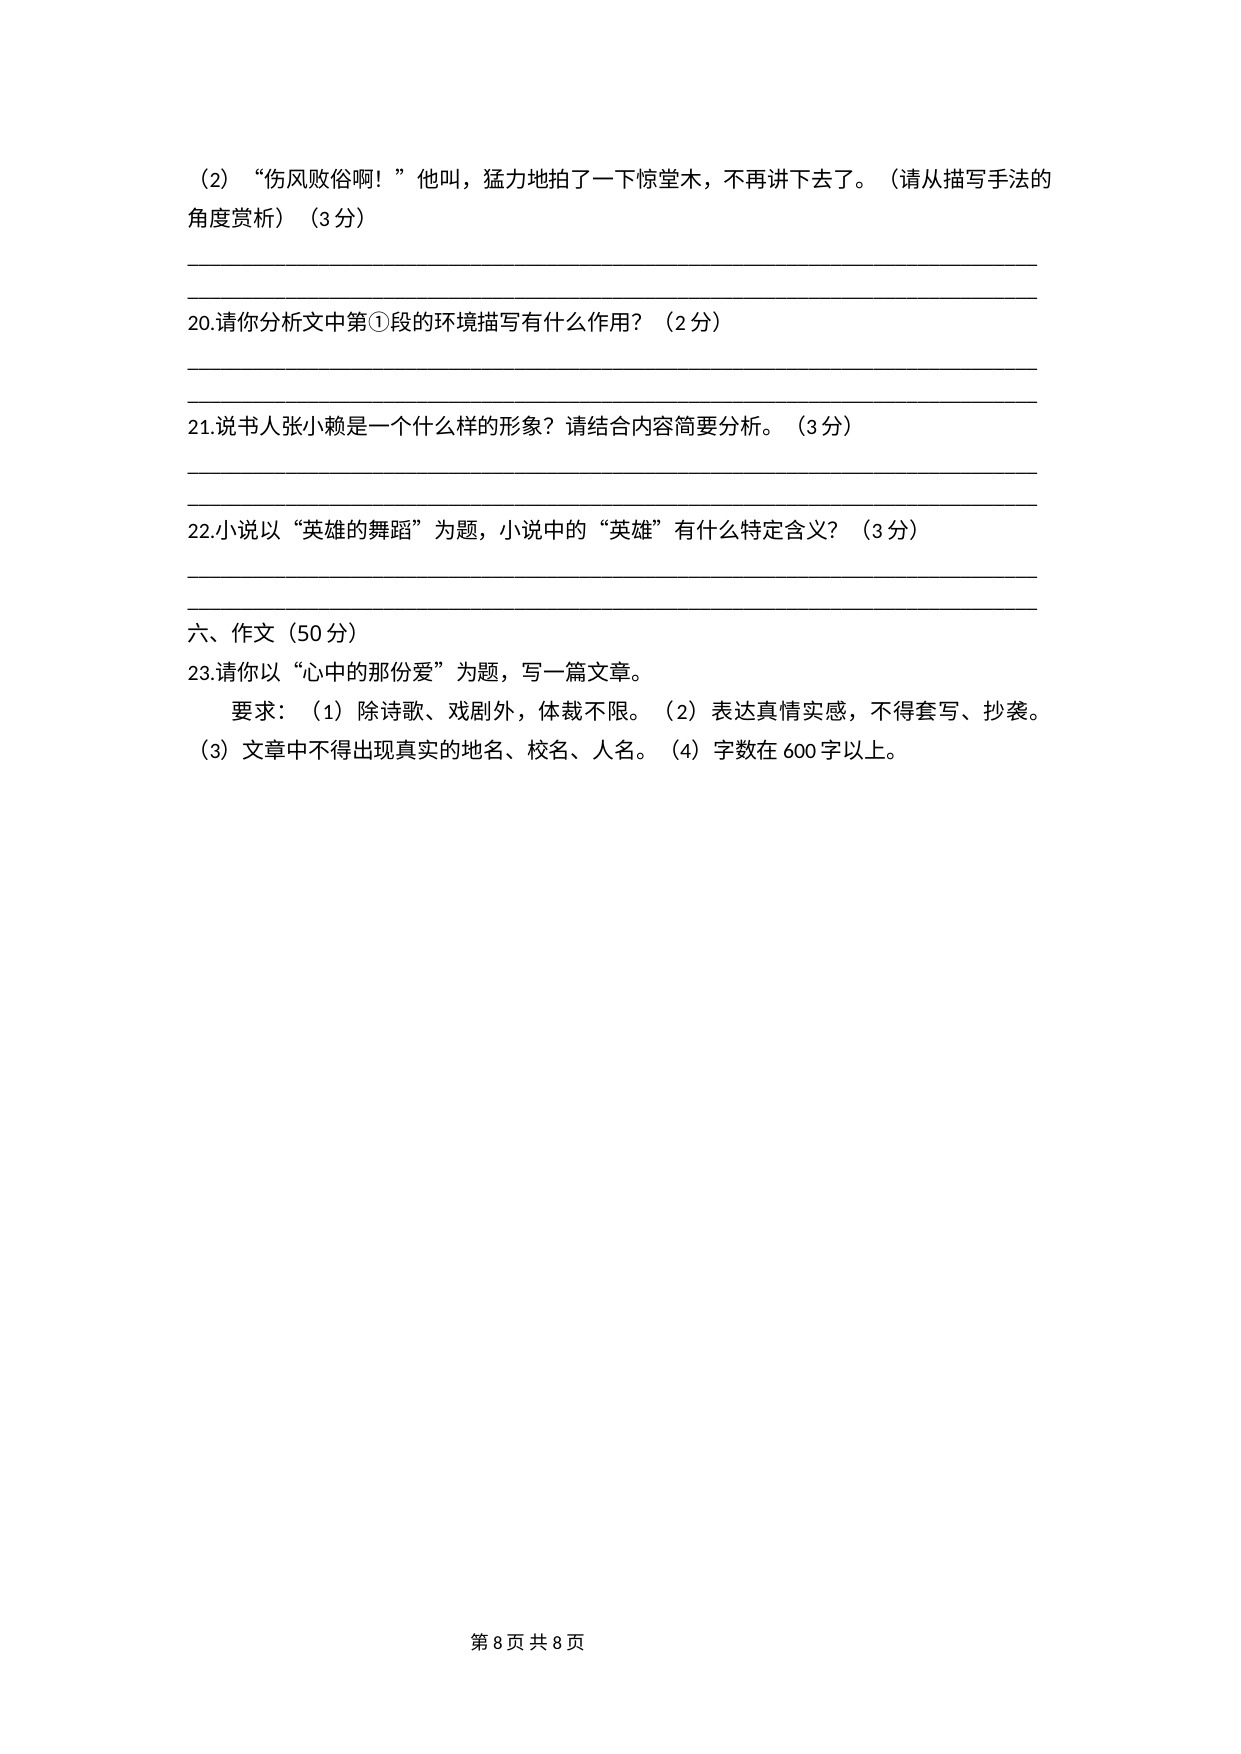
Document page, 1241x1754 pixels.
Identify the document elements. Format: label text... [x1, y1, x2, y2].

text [187, 272, 1053, 305]
text ______________________________________________________________________________ [187, 583, 1053, 616]
text ______________________________________________________________________________ [187, 551, 1053, 583]
text ______________________________________________________________________________ [187, 343, 1053, 376]
text ______________________________________________________________________________ [187, 376, 1053, 408]
text ______________________________________________________________________________ [187, 447, 1053, 480]
text 六、作文（50分） [187, 616, 1053, 648]
text 21.说书人张小赖是一个什么样的形象？请结合内容简要分析。（3分） [187, 408, 1053, 441]
text 23.请你以“心中的那份爱”为题，写一篇文章。 [187, 655, 1053, 687]
text ______________________________________________________________________________ [187, 480, 1053, 512]
text 20.请你分析文中第①段的环境描写有什么作用？（2分） [187, 305, 1053, 337]
text 22.小说以“英雄的舞蹈”为题，小说中的“英雄”有什么特定含义？（3分） [187, 512, 1053, 545]
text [187, 240, 1053, 272]
text （2）“伤风败俗啊！”他叫，猛力地拍了一下惊堂木，不再讲下去了。（请从描写手法的角度赏析）（3分） [187, 162, 1053, 233]
text 要求：（1）除诗歌、戏剧外，体裁不限。（2）表达真情实感，不得套写、抄袭。（3）文章中不得出现真实的地名、校名、人名。（4）字数在600字以上。 [187, 693, 1053, 765]
